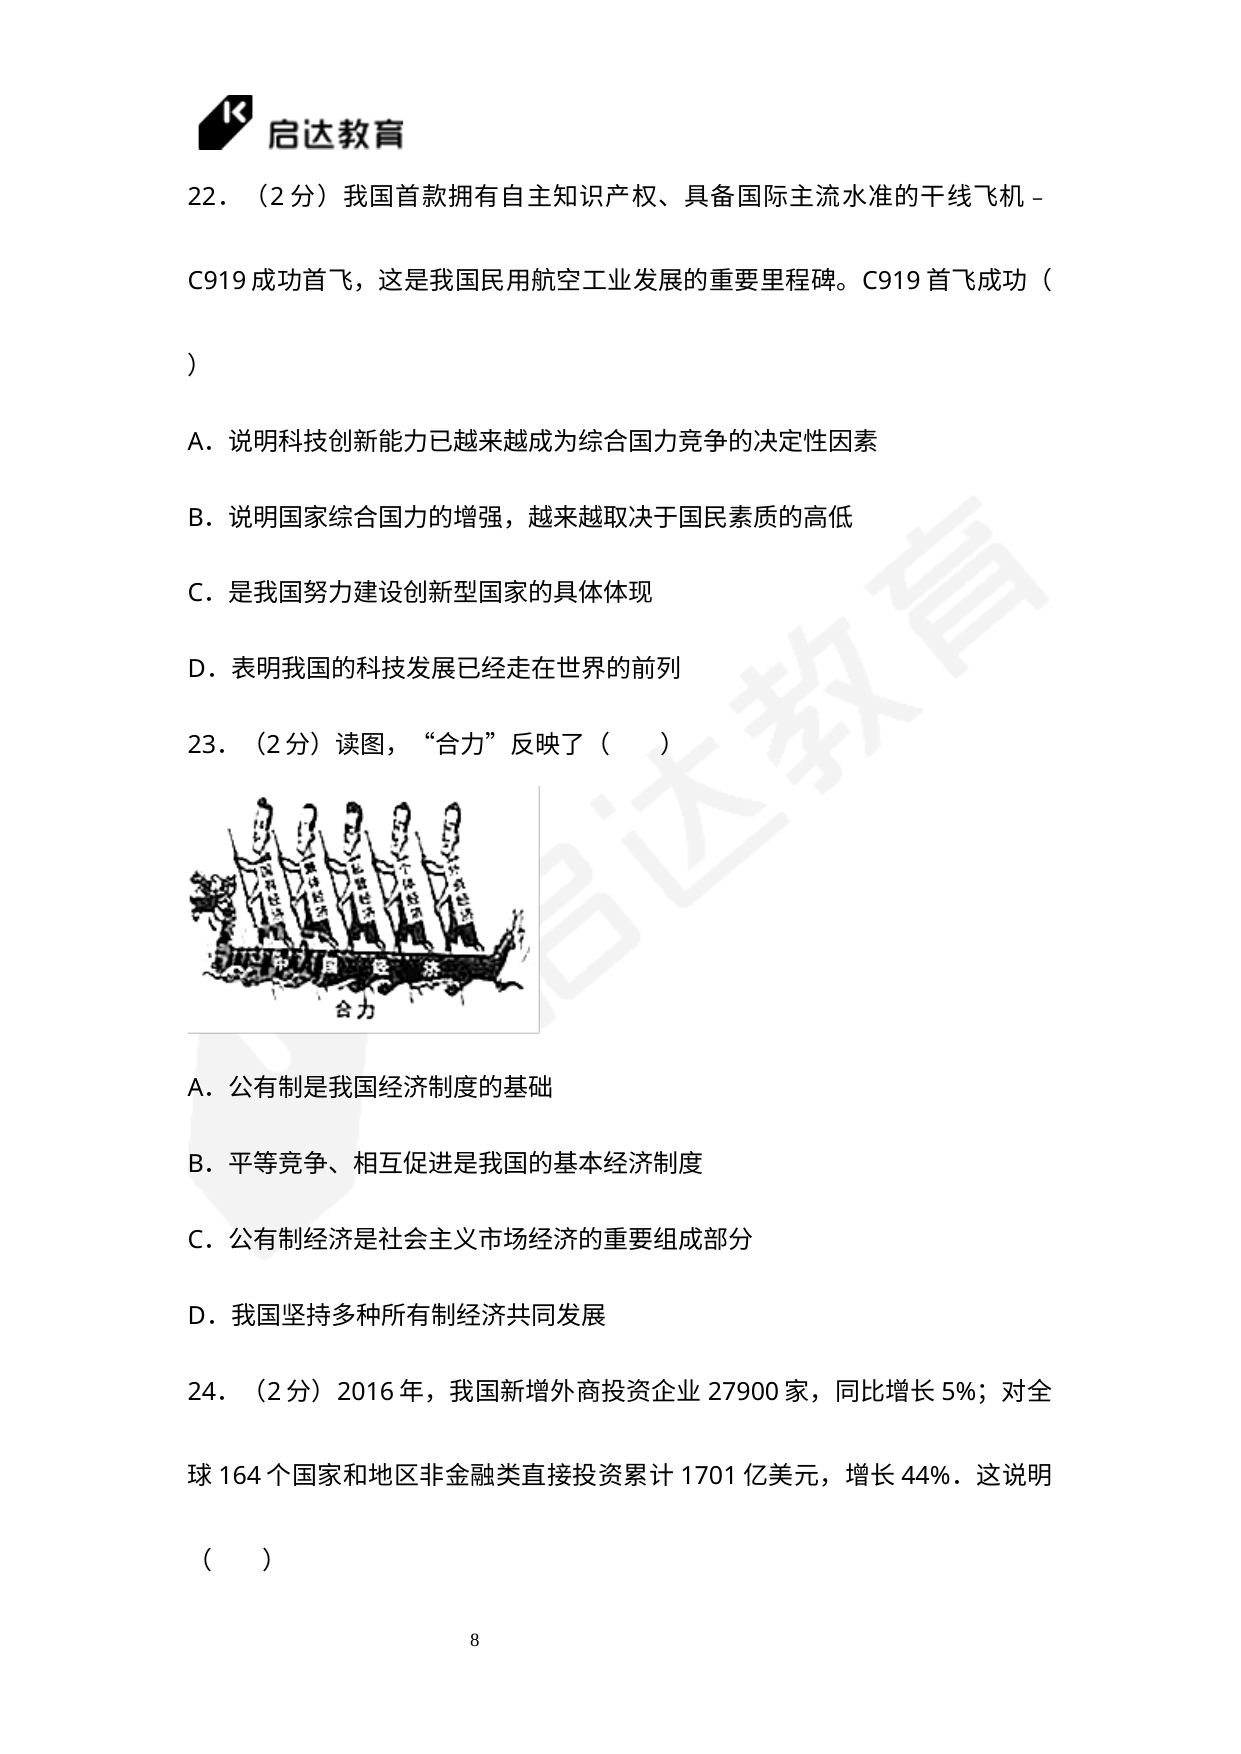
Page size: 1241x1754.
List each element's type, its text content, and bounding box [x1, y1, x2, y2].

text D．我国坚持多种所有制经济共同发展 [187, 1281, 1053, 1346]
picture [187, 786, 541, 1035]
text 23．（2分）读图，“合力”反映了（ ） [187, 710, 1053, 775]
text D．表明我国的科技发展已经走在世界的前列 [187, 634, 1053, 699]
text C．公有制经济是社会主义市场经济的重要组成部分 [187, 1205, 1053, 1270]
text A．公有制是我国经济制度的基础 [187, 1053, 1053, 1118]
picture [198, 95, 404, 150]
text B．平等竞争、相互促进是我国的基本经济制度 [187, 1129, 1053, 1194]
text 24．（2分）2016年，我国新增外商投资企业27900家，同比增长5%；对全球164个国家和地区非金融类直接投资累计1701亿美元，增长44%．这说明（ ） [187, 1357, 1053, 1591]
text 22．（2分）我国首款拥有自主知识产权、具备国际主流水准的干线飞机﹣C919成功首飞，这是我国民用航空工业发展的重要里程碑。C919首飞成功（ ） [187, 162, 1053, 396]
text C．是我国努力建设创新型国家的具体体现 [187, 558, 1053, 623]
text A．说明科技创新能力已越来越成为综合国力竞争的决定性因素 [187, 407, 1053, 472]
text B．说明国家综合国力的增强，越来越取决于国民素质的高低 [187, 483, 1053, 548]
